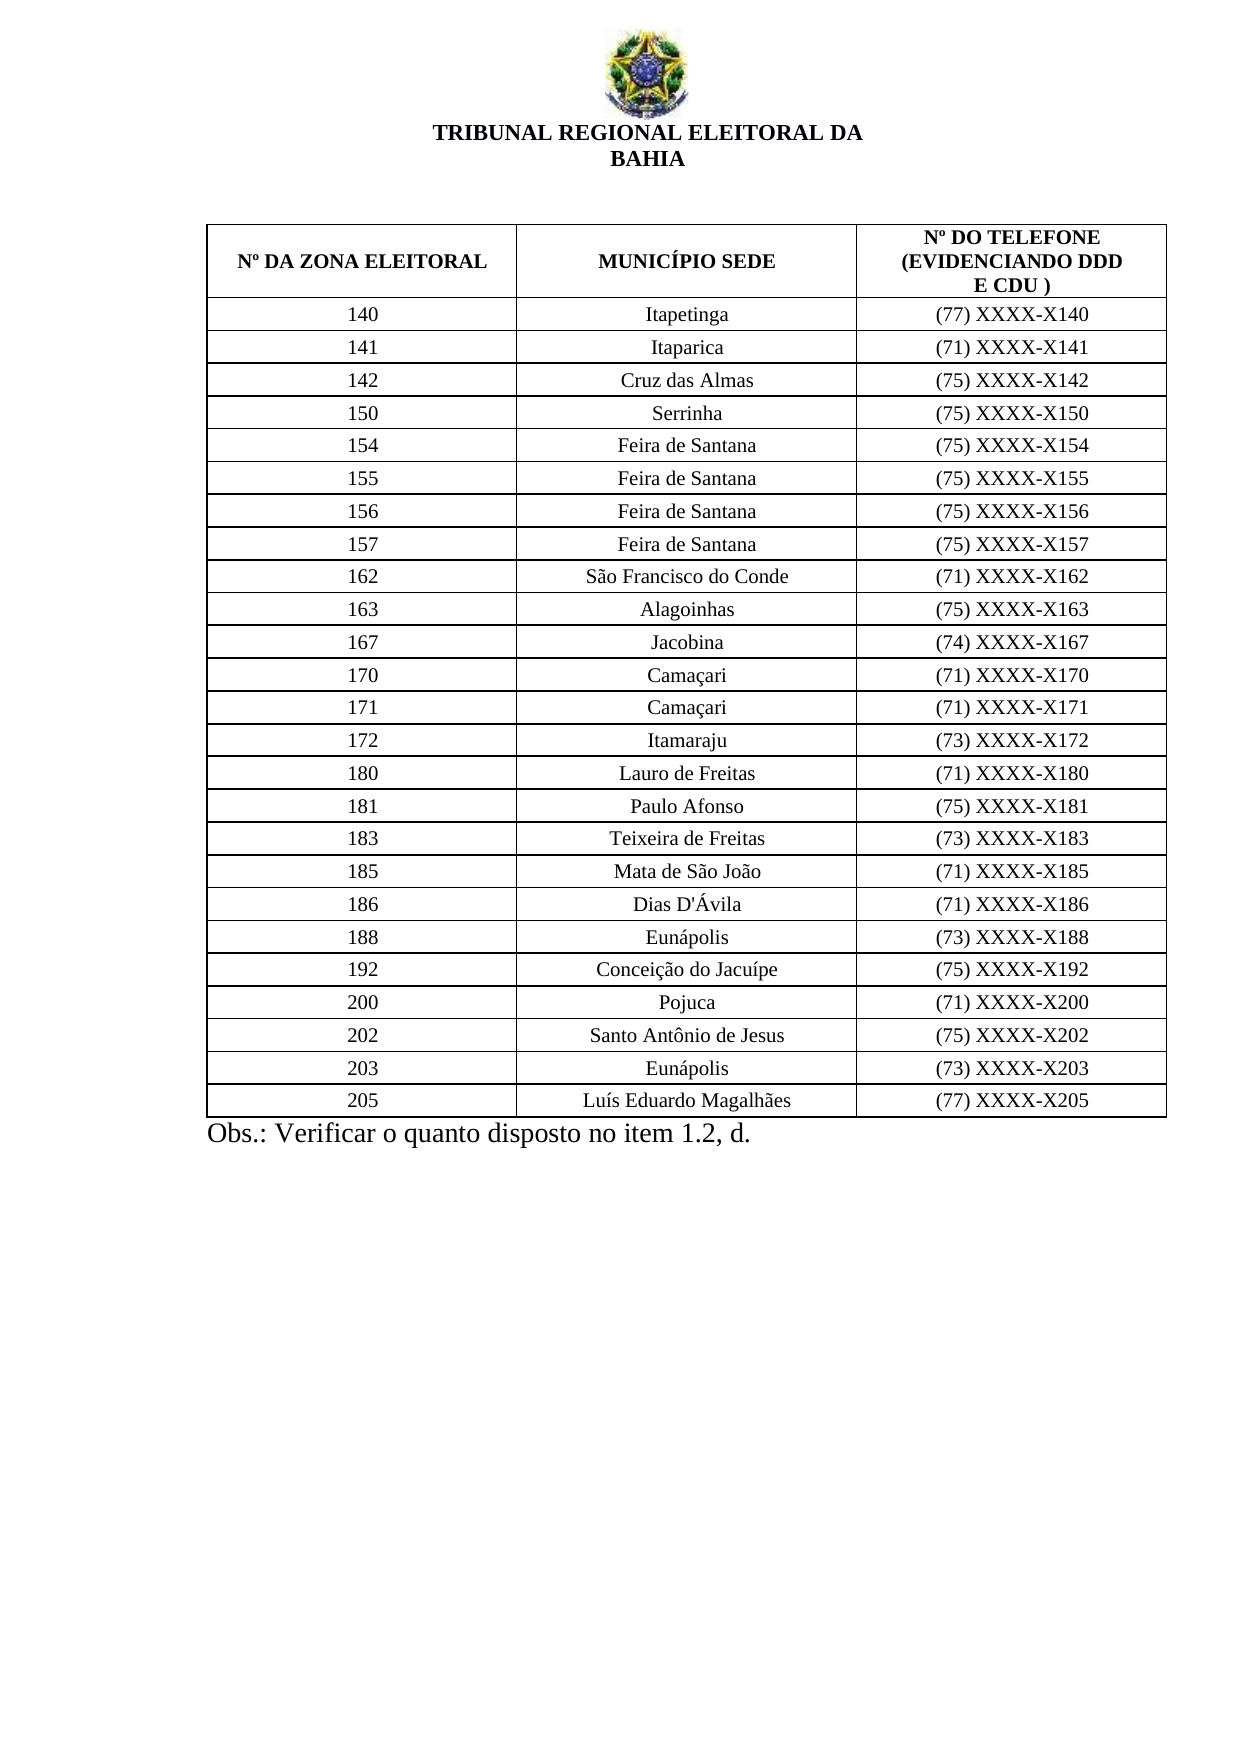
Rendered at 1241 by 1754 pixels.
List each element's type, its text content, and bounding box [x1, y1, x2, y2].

table_cell Santo Antônio de Jesus [517, 1019, 856, 1051]
subtitle Obs.: Verificar o quanto disposto no item 1.2, d. [207, 1118, 1194, 1149]
table_cell (75) XXXX-X142 [857, 364, 1166, 395]
table_cell (75) XXXX-X181 [857, 790, 1166, 821]
table_cell Alagoinhas [517, 593, 856, 624]
table_cell (77) XXXX-X205 [857, 1085, 1166, 1116]
table_cell (75) XXXX-X156 [857, 495, 1166, 526]
table_cell 202 [208, 1019, 516, 1051]
table_cell Itaparica [517, 331, 856, 362]
table_cell (77) XXXX-X140 [857, 298, 1166, 329]
table_cell 203 [208, 1052, 516, 1083]
table_cell 163 [208, 593, 516, 624]
table_cell (71) XXXX-X185 [857, 856, 1166, 887]
table_cell (71) XXXX-X186 [857, 888, 1166, 919]
table_cell 180 [208, 757, 516, 788]
table_cell (71) XXXX-X171 [857, 692, 1166, 723]
table_cell 200 [208, 987, 516, 1018]
table_cell 141 [208, 331, 516, 362]
table_cell 181 [208, 790, 516, 821]
table_cell (75) XXXX-X154 [857, 429, 1166, 461]
table_cell Feira de Santana [517, 462, 856, 493]
table_cell São Francisco do Conde [517, 561, 856, 592]
table_cell (75) XXXX-X192 [857, 954, 1166, 985]
table_cell (73) XXXX-X183 [857, 823, 1166, 854]
table_cell (73) XXXX-X203 [857, 1052, 1166, 1083]
table_cell (75) XXXX-X202 [857, 1019, 1166, 1051]
table_cell Jacobina [517, 626, 856, 657]
table_cell Camaçari [517, 692, 856, 723]
table_header MUNICÍPIO SEDE [517, 225, 856, 297]
table_cell Camaçari [517, 659, 856, 690]
picture [605, 29, 689, 120]
table_cell 172 [208, 725, 516, 755]
table_cell 171 [208, 692, 516, 723]
table_cell Itamaraju [517, 725, 856, 755]
table_header Nº DO TELEFONE (EVIDENCIANDO DDD E CDU ) [857, 225, 1166, 297]
table_cell 155 [208, 462, 516, 493]
table_cell Lauro de Freitas [517, 757, 856, 788]
table_cell Serrinha [517, 397, 856, 428]
table_cell (75) XXXX-X150 [857, 397, 1166, 428]
table_cell (71) XXXX-X170 [857, 659, 1166, 690]
table_cell 185 [208, 856, 516, 887]
table_cell 186 [208, 888, 516, 919]
table_cell 154 [208, 429, 516, 461]
table_cell (74) XXXX-X167 [857, 626, 1166, 657]
table_cell (71) XXXX-X180 [857, 757, 1166, 788]
table_cell (73) XXXX-X172 [857, 725, 1166, 755]
table_cell 205 [208, 1085, 516, 1116]
table_cell 156 [208, 495, 516, 526]
table_cell 192 [208, 954, 516, 985]
table_cell 157 [208, 528, 516, 559]
table_cell 183 [208, 823, 516, 854]
table_header Nº DA ZONA ELEITORAL [208, 225, 516, 297]
table_cell 170 [208, 659, 516, 690]
table_cell Feira de Santana [517, 429, 856, 461]
table_cell 150 [208, 397, 516, 428]
table_cell Mata de São João [517, 856, 856, 887]
table_cell Luís Eduardo Magalhães [517, 1085, 856, 1116]
table_cell Itapetinga [517, 298, 856, 329]
table_cell Cruz das Almas [517, 364, 856, 395]
table_cell Feira de Santana [517, 528, 856, 559]
table_cell Conceição do Jacuípe [517, 954, 856, 985]
table_cell (71) XXXX-X141 [857, 331, 1166, 362]
table_cell (75) XXXX-X163 [857, 593, 1166, 624]
table_cell 162 [208, 561, 516, 592]
table_cell 142 [208, 364, 516, 395]
table_cell Paulo Afonso [517, 790, 856, 821]
table_cell 188 [208, 921, 516, 952]
table_cell Teixeira de Freitas [517, 823, 856, 854]
table_cell Eunápolis [517, 921, 856, 952]
table_cell (75) XXXX-X157 [857, 528, 1166, 559]
table_cell Eunápolis [517, 1052, 856, 1083]
table_cell Pojuca [517, 987, 856, 1018]
table_cell Feira de Santana [517, 495, 856, 526]
table_cell (73) XXXX-X188 [857, 921, 1166, 952]
table_cell 167 [208, 626, 516, 657]
table_cell 140 [208, 298, 516, 329]
table_cell (75) XXXX-X155 [857, 462, 1166, 493]
table_cell Dias D'Ávila [517, 888, 856, 919]
table_cell (71) XXXX-X200 [857, 987, 1166, 1018]
table_cell (71) XXXX-X162 [857, 561, 1166, 592]
